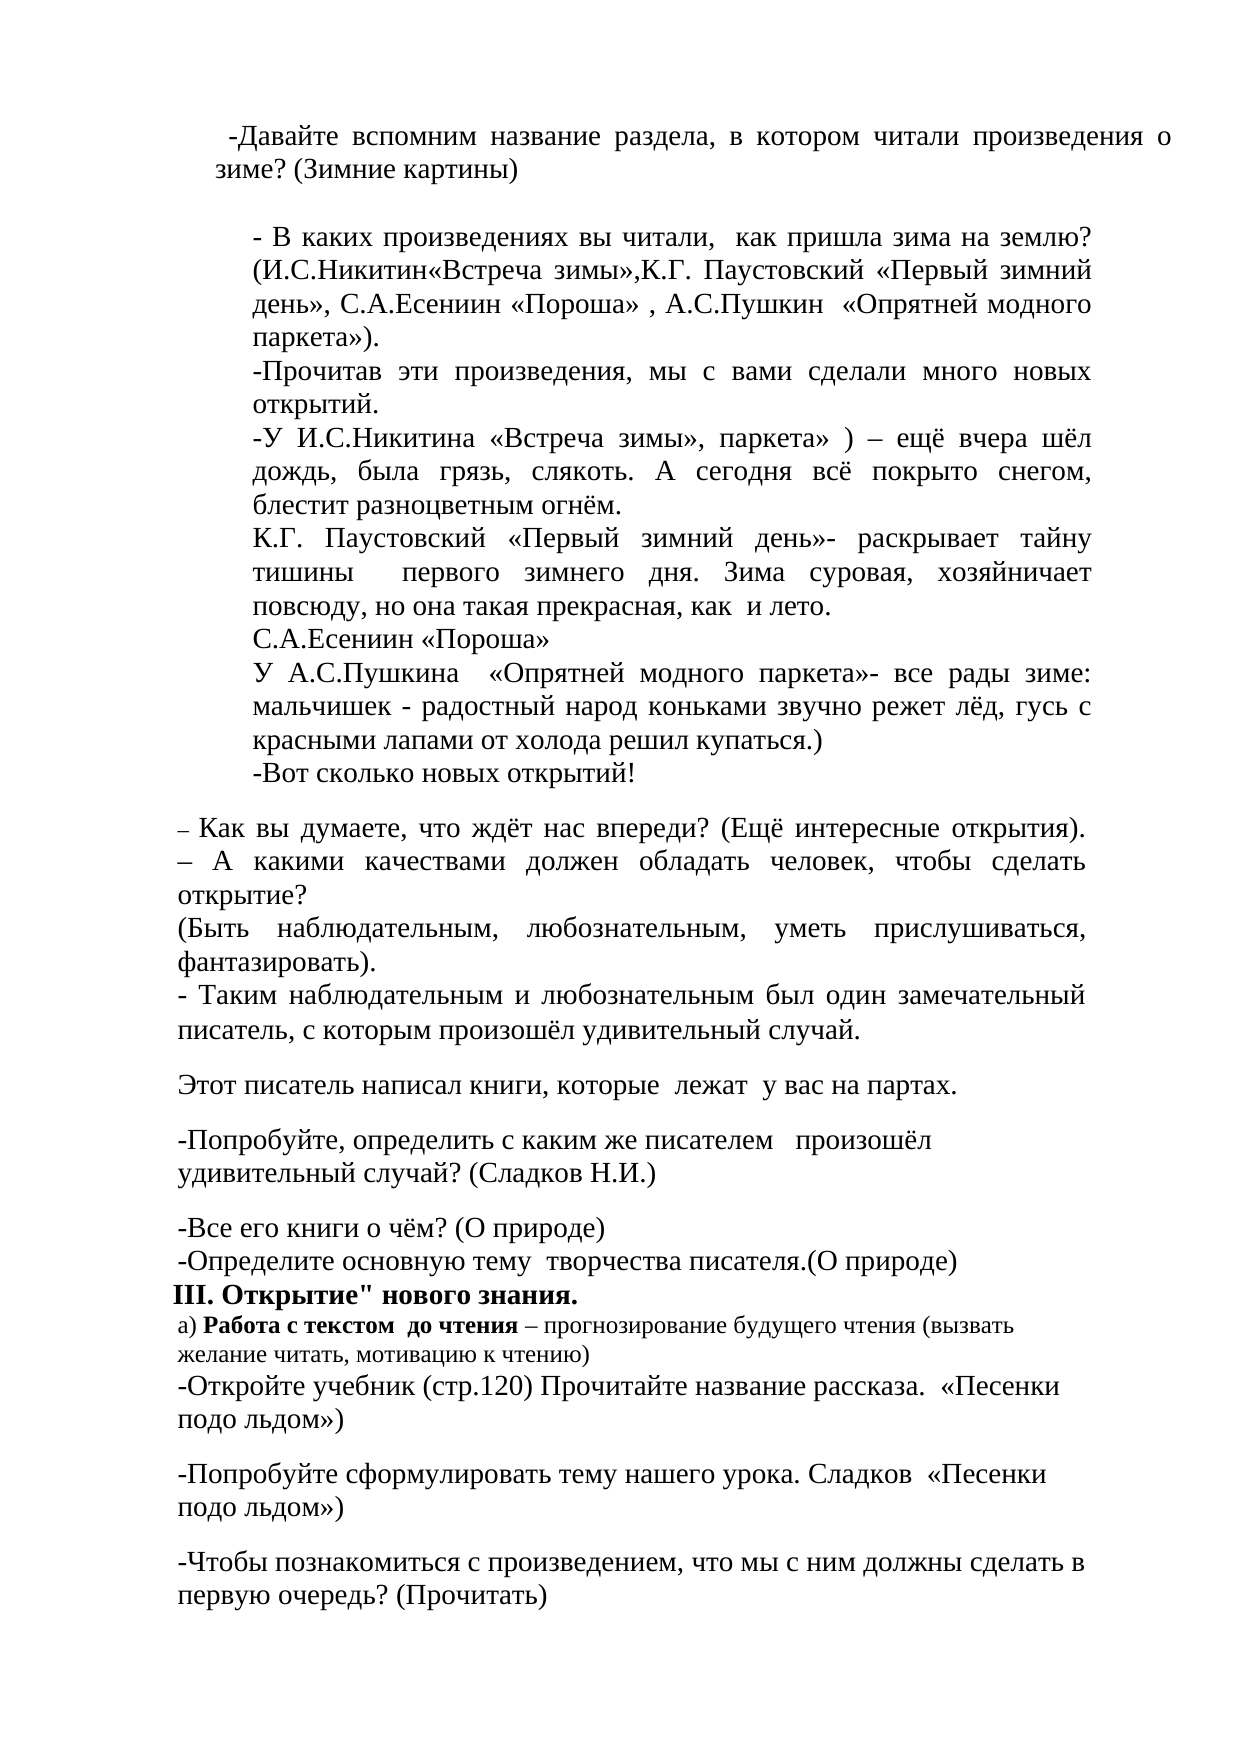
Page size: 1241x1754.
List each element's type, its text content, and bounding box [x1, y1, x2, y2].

list К.Г. Паустовский «Первый зимний день»- раскрывает тайну тишины первого зимнего дня. Зима суровая, хозяйничает повсюду, но она такая прекрасная, как и лето. [252, 521, 1093, 621]
subtitle -Давайте вспомним название раздела, в котором читали произведения о зиме? (Зимние картины) [215, 118, 1172, 185]
text а) Работа с текстом до чтения – прогнозирование будущего чтения (вызвать желание читать, мотивацию к чтению) [177, 1310, 1093, 1368]
text -Попробуйте сформулировать тему нашего урока. Сладков «Песенки подо льдом») [177, 1456, 1093, 1523]
list -Прочитав эти произведения, мы с вами сделали много новых открытий. [252, 353, 1093, 420]
list У А.С.Пушкина «Опрятней модного паркета»- все рады зиме: мальчишек - радостный народ коньками звучно режет лёд, гусь с красными лапами от холода решил купаться.) [252, 655, 1093, 755]
list - В каких произведениях вы читали, как пришла зима на землю? (И.С.Никитин«Встреча зимы»,К.Г. Паустовский «Первый зимний день», С.А.Есениин «Пороша» , А.С.Пушкин «Опрятней модного паркета»). [252, 219, 1093, 353]
subtitle -Определите основную тему творчества писателя.(О природе) [177, 1243, 1172, 1277]
subtitle -Все его книги о чём? (О природе) [177, 1210, 1172, 1243]
list С.А.Есениин «Пороша» [252, 621, 1093, 655]
text -Чтобы познакомиться с произведением, что мы с ним должны сделать в первую очередь? (Прочитать) [177, 1544, 1093, 1611]
subtitle III. Открытие" нового знания. [172, 1277, 1172, 1310]
text -Попробуйте, определить с каким же писателем произошёл удивительный случай? (Сладков Н.И.) [177, 1122, 1093, 1189]
text Этот писатель написал книги, которые лежат у вас на партах. [177, 1067, 1087, 1101]
list -У И.С.Никитина «Встреча зимы», паркета» ) – ещё вчера шёл дождь, была грязь, слякоть. А сегодня всё покрыто снегом, блестит разноцветным огнём. [252, 420, 1093, 521]
list -Вот сколько новых открытий! [252, 755, 1093, 789]
text – Как вы думаете, что ждёт нас впереди? (Ещё интересные открытия). – А какими качествами должен обладать человек, чтобы сделать открытие? (Быть наблюдательным, любознательным, уметь прислушиваться, фантазировать). - Таким наблюдательным и любознательным был один замечательный писатель, с которым произошёл удивительный случай. [177, 810, 1087, 1047]
text -Откройте учебник (стр.120) Прочитайте название рассказа. «Песенки подо льдом») [177, 1368, 1093, 1435]
